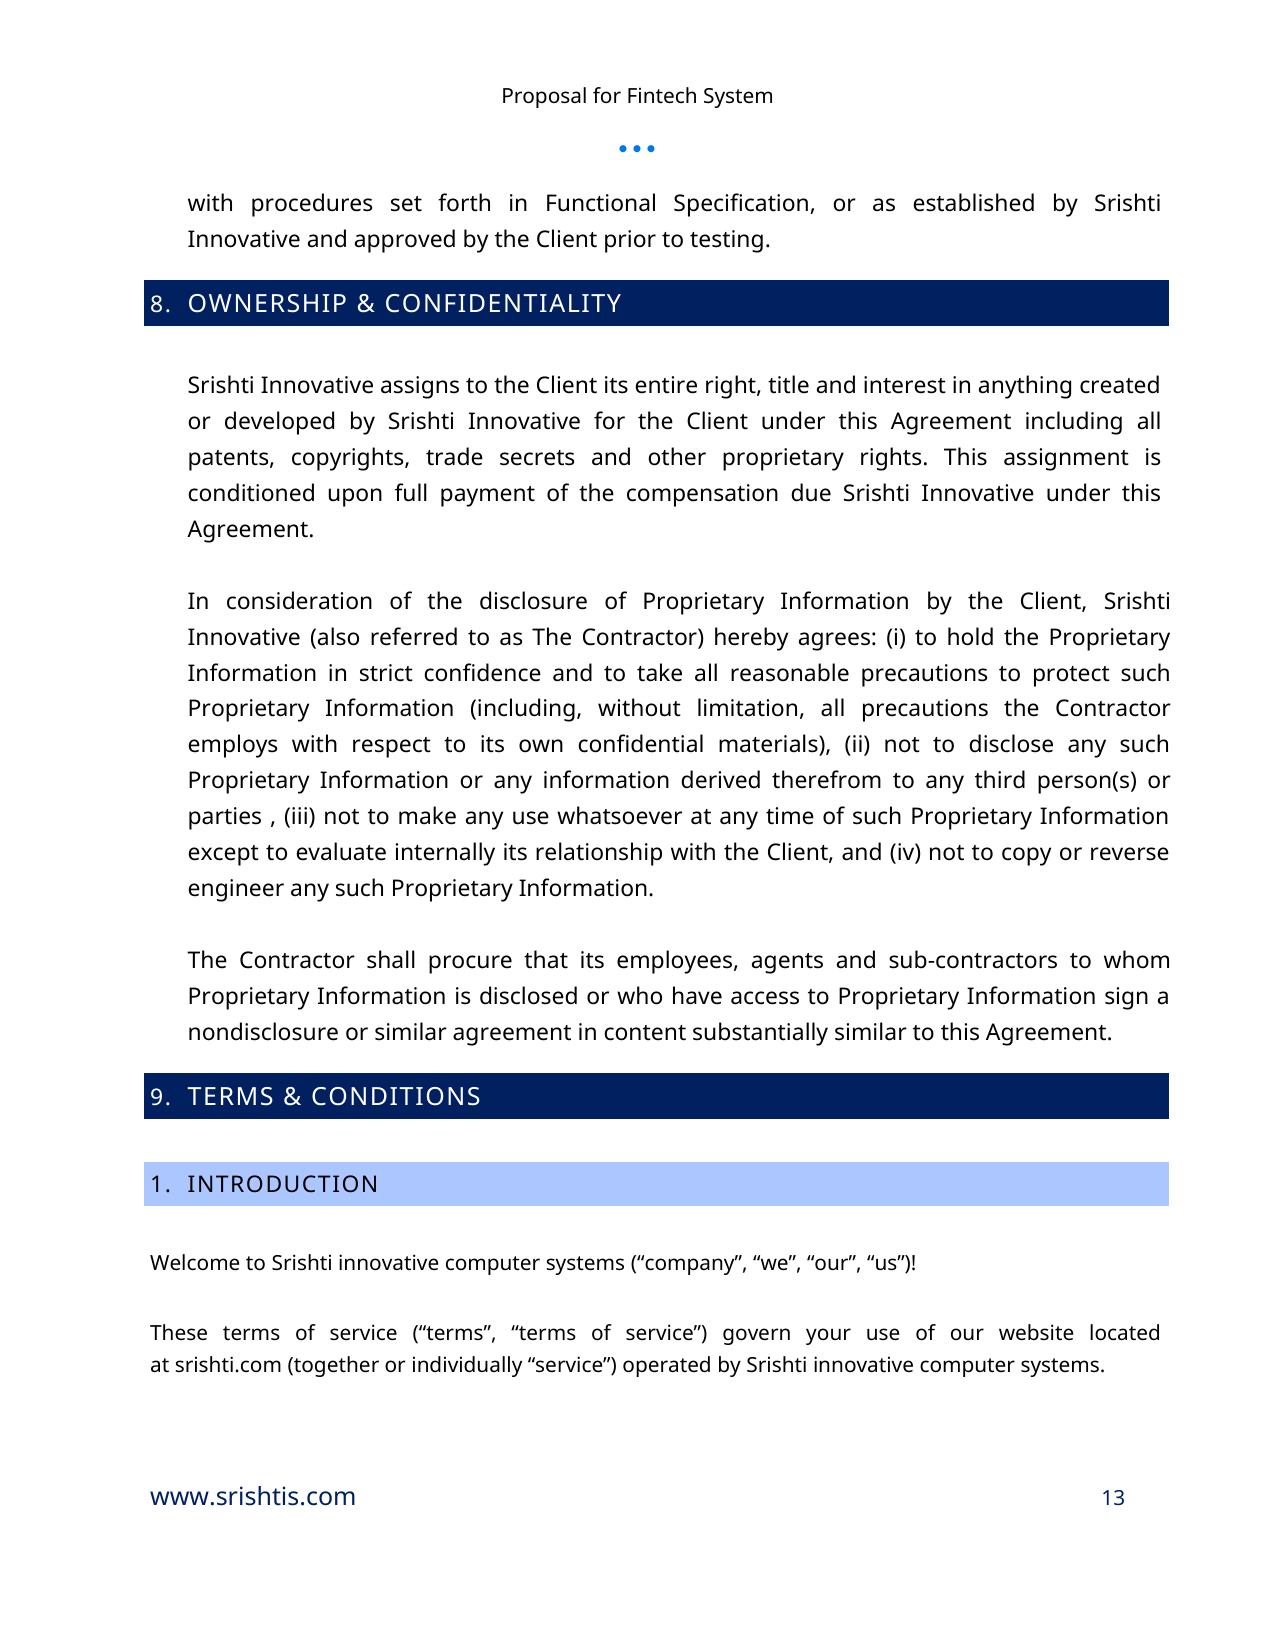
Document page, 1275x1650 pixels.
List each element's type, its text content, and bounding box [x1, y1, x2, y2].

list The Contractor shall procure that its employees, agents and sub-contractors to whom Proprietary Information is disclosed or who have access to Proprietary Information sign a nondisclosure or similar agreement in content substantially similar to this Agreement. [187, 944, 1172, 1047]
subtitle INTRODUCTION [150, 1168, 1162, 1199]
text Welcome to Srishti innovative computer systems (“company”, “we”, “our”, “us”)! [112, 1248, 1162, 1276]
text These terms of service (“terms”, “terms of service”) govern your use of our website located at srishti.com (together or individually “service”) operated by Srishti innovative computer systems. [150, 1318, 1162, 1379]
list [187, 187, 1162, 254]
subtitle OWNERSHIP & CONFIDENTIALITY [150, 286, 1162, 320]
subtitle TERMS & CONDITIONS [150, 1079, 1162, 1113]
list In consideration of the disclosure of Proprietary Information by the Client, Srishti Innovative (also referred to as The Contractor) hereby agrees: (i) to hold the Proprietary Information in strict confidence and to take all reasonable precautions to protect such Proprietary Information (including, without limitation, all precautions the Contractor employs with respect to its own confidential materials), (ii) not to disclose any such Proprietary Information or any information derived therefrom to any third person(s) or parties , (iii) not to make any use whatsoever at any time of such Proprietary Information except to evaluate internally its relationship with the Client, and (iv) not to copy or reverse engineer any such Proprietary Information. [187, 584, 1172, 903]
list Srishti Innovative assigns to the Client its entire right, title and interest in anything created or developed by Srishti Innovative for the Client under this Agreement including all patents, copyrights, trade secrets and other proprietary rights. This assignment is conditioned upon full payment of the compensation due Srishti Innovative under this Agreement. [187, 369, 1162, 544]
